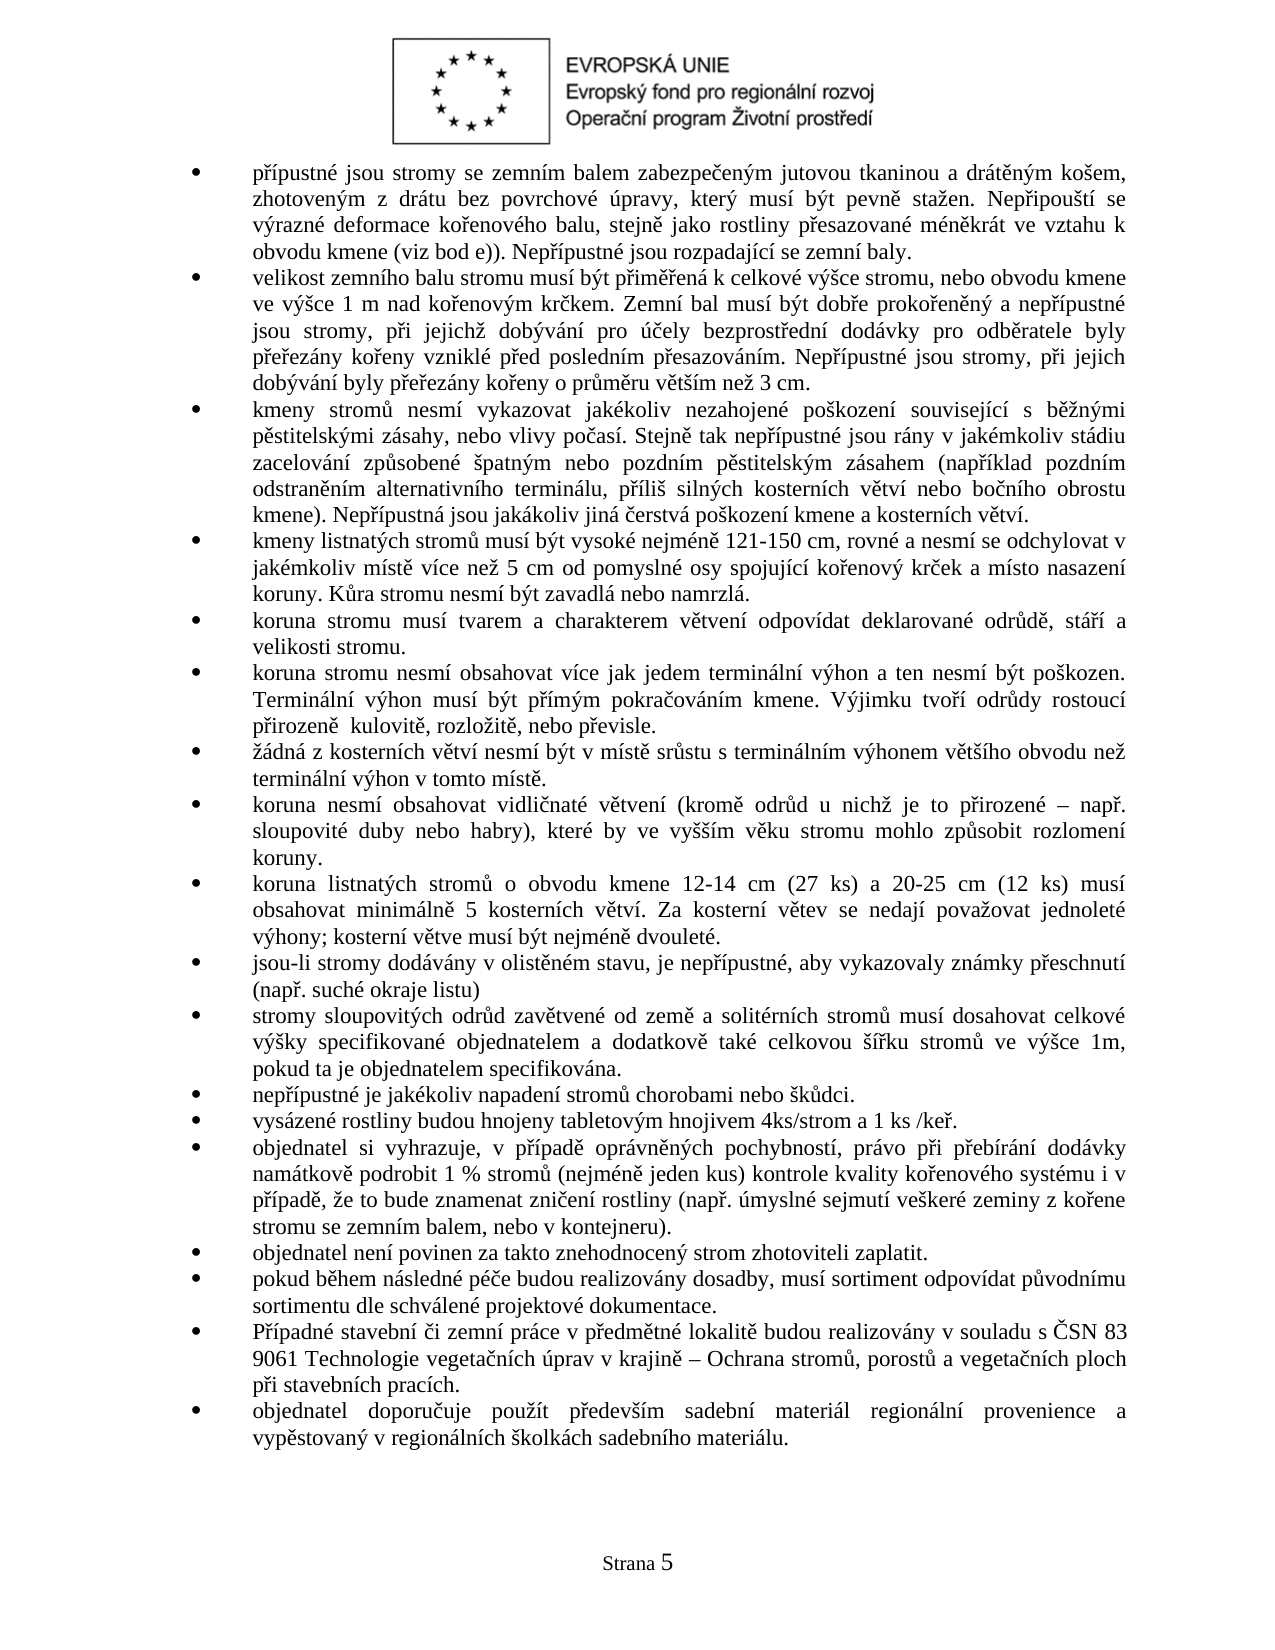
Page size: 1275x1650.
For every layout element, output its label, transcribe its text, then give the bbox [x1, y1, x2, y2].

list stromy sloupovitých odrůd zavětvené od země a solitérních stromů musí dosahovat celkové výšky specifikované objednatelem a dodatkově také celkovou šířku stromů ve výšce 1m, pokud ta je objednatelem specifikována. [192, 1002, 1127, 1081]
list objednatel si vyhrazuje, v případě oprávněných pochybností, právo při přebírání dodávky namátkově podrobit 1 % stromů (nejméně jeden kus) kontrole kvality kořenového systému i v případě, že to bude znamenat zničení rostliny (např. úmyslné sejmutí veškeré zeminy z kořene stromu se zemním balem, nebo v kontejneru). [192, 1134, 1127, 1239]
list vysázené rostliny budou hnojeny tabletovým hnojivem 4ks/strom a 1 ks /keř. [192, 1107, 1127, 1134]
list velikost zemního balu stromu musí být přiměřená k celkové výšce stromu, nebo obvodu kmene ve výšce 1 m nad kořenovým krčkem. Zemní bal musí být dobře prokořeněný a nepřípustné jsou stromy, při jejichž dobývání pro účely bezprostřední dodávky pro odběratele byly přeřezány kořeny vzniklé před posledním přesazováním. Nepřípustné jsou stromy, při jejich dobývání byly přeřezány kořeny o průměru větším než 3 cm. [192, 264, 1127, 396]
list nepřípustné je jakékoliv napadení stromů chorobami nebo škůdci. [192, 1081, 1127, 1107]
picture [387, 29, 888, 159]
list koruna listnatých stromů o obvodu kmene 12-14 cm (27 ks) a 20-25 cm (12 ks) musí obsahovat minimálně 5 kosterních větví. Za kosterní větev se nedají považovat jednoleté výhony; kosterní větve musí být nejméně dvouleté. [192, 870, 1127, 949]
list koruna nesmí obsahovat vidličnaté větvení (kromě odrůd u nichž je to přirozené – např. sloupovité duby nebo habry), které by ve vyšším věku stromu mohlo způsobit rozlomení koruny. [192, 791, 1127, 870]
list Případné stavební či zemní práce v předmětné lokalitě budou realizovány v souladu s ČSN 83 9061 Technologie vegetačních úprav v krajině – Ochrana stromů, porostů a vegetačních ploch při stavebních pracích. [192, 1318, 1127, 1397]
list kmeny listnatých stromů musí být vysoké nejméně 121-150 cm, rovné a nesmí se odchylovat v jakémkoliv místě více než 5 cm od pomyslné osy spojující kořenový krček a místo nasazení koruny. Kůra stromu nesmí být zavadlá nebo namrzlá. [192, 528, 1127, 607]
list objednatel není povinen za takto znehodnocený strom zhotoviteli zaplatit. [192, 1239, 1127, 1266]
list kmeny stromů nesmí vykazovat jakékoliv nezahojené poškození související s běžnými pěstitelskými zásahy, nebo vlivy počasí. Stejně tak nepřípustné jsou rány v jakémkoliv stádiu zacelování způsobené špatným nebo pozdním pěstitelským zásahem (například pozdním odstraněním alternativního terminálu, příliš silných kosterních větví nebo bočního obrostu kmene). Nepřípustná jsou jakákoliv jiná čerstvá poškození kmene a kosterních větví. [192, 396, 1127, 528]
list přípustné jsou stromy se zemním balem zabezpečeným jutovou tkaninou a drátěným košem, zhotoveným z drátu bez povrchové úpravy, který musí být pevně stažen. Nepřipouští se výrazné deformace kořenového balu, stejně jako rostliny přesazované méněkrát ve vztahu k obvodu kmene (viz bod e)). Nepřípustné jsou rozpadající se zemní baly. [192, 159, 1127, 264]
list jsou-li stromy dodávány v olistěném stavu, je nepřípustné, aby vykazovaly známky přeschnutí (např. suché okraje listu) [192, 949, 1127, 1002]
list koruna stromu musí tvarem a charakterem větvení odpovídat deklarované odrůdě, stáří a velikosti stromu. [192, 607, 1127, 659]
list žádná z kosterních větví nesmí být v místě srůstu s terminálním výhonem většího obvodu než terminální výhon v tomto místě. [192, 738, 1127, 791]
list objednatel doporučuje použít především sadební materiál regionální provenience a vypěstovaný v regionálních školkách sadebního materiálu. [192, 1397, 1127, 1450]
list koruna stromu nesmí obsahovat více jak jedem terminální výhon a ten nesmí být poškozen. Terminální výhon musí být přímým pokračováním kmene. Výjimku tvoří odrůdy rostoucí přirozeně kulovitě, rozložitě, nebo převisle. [192, 659, 1127, 738]
list pokud během následné péče budou realizovány dosadby, musí sortiment odpovídat původnímu sortimentu dle schválené projektové dokumentace. [192, 1266, 1127, 1318]
